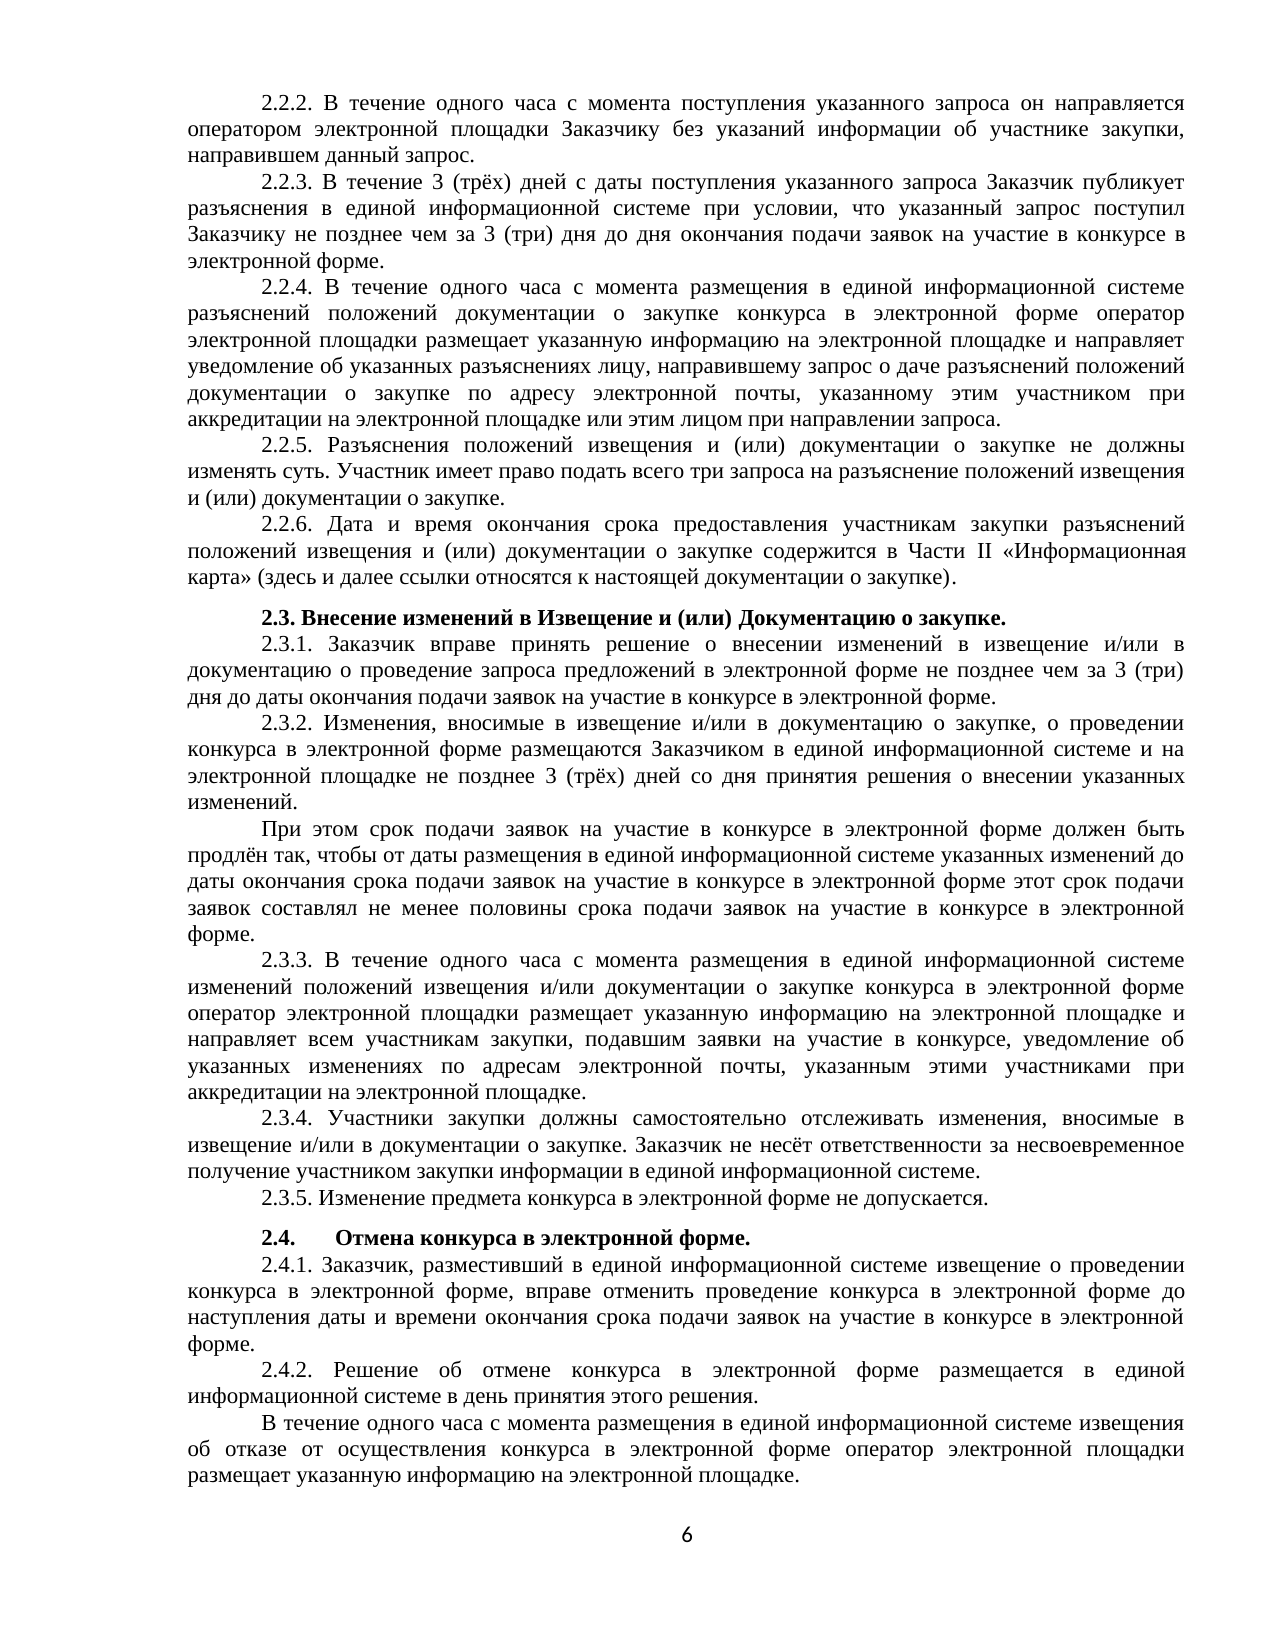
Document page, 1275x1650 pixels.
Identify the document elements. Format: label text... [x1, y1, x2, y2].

text В течение одного часа с момента размещения в единой информационной системе извещения об отказе от осуществления конкурса в электронной форме оператор электронной площадки размещает указанную информацию на электронной площадке. [187, 1409, 1186, 1488]
text 2.3.4. Участники закупки должны самостоятельно отслеживать изменения, вносимые в извещение и/или в документации о закупке. Заказчик не несёт ответственности за несвоевременное получение участником закупки информации в единой информационной системе. [187, 1104, 1186, 1183]
text 2.2.4. В течение одного часа с момента размещения в единой информационной системе разъяснений положений документации о закупке конкурса в электронной форме оператор электронной площадки размещает указанную информацию на электронной площадке и направляет уведомление об указанных разъяснениях лицу, направившему запрос о даче разъяснений положений документации о закупке по адресу электронной почты, указанному этим участником при аккредитации на электронной площадке или этим лицом при направлении запроса. [187, 273, 1186, 431]
text 2.2.5. Разъяснения положений извещения и (или) документации о закупке не должны изменять суть. Участник имеет право подать всего три запроса на разъяснение положений извещения и (или) документации о закупке. [187, 431, 1186, 510]
text 2.3.5. Изменение предмета конкурса в электронной форме не допускается. [187, 1183, 1186, 1210]
text 2.3.2. Изменения, вносимые в извещение и/или в документацию о закупке, о проведении конкурса в электронной форме размещаются Заказчиком в единой информационной системе и на электронной площадке не позднее 3 (трёх) дней со дня принятия решения о внесении указанных изменений. [187, 709, 1186, 814]
text 2.3.3. В течение одного часа с момента размещения в единой информационной системе изменений положений извещения и/или документации о закупке конкурса в электронной форме оператор электронной площадки размещает указанную информацию на электронной площадке и направляет всем участникам закупки, подавшим заявки на участие в конкурсе, уведомление об указанных изменениях по адресам электронной почты, указанным этими участниками при аккредитации на электронной площадке. [187, 946, 1186, 1104]
text 2.3.1. Заказчик вправе принять решение о внесении изменений в извещение и/или в документацию о проведение запроса предложений в электронной форме не позднее чем за 3 (три) дня до даты окончания подачи заявок на участие в конкурсе в электронной форме. [187, 630, 1186, 709]
text 2.2.3. В течение 3 (трёх) дней с даты поступления указанного запроса Заказчик публикует разъяснения в единой информационной системе при условии, что указанный запрос поступил Заказчику не позднее чем за 3 (три) дня до дня окончания подачи заявок на участие в конкурсе в электронной форме. [187, 168, 1186, 273]
text 2.3. Внесение изменений в Извещение и (или) Документацию о закупке. [187, 604, 1186, 630]
text 2.2.2. В течение одного часа с момента поступления указанного запроса он направляется оператором электронной площадки Заказчику без указаний информации об участнике закупки, направившем данный запрос. [187, 89, 1186, 168]
text При этом срок подачи заявок на участие в конкурсе в электронной форме должен быть продлён так, чтобы от даты размещения в единой информационной системе указанных изменений до даты окончания срока подачи заявок на участие в конкурсе в электронной форме этот срок подачи заявок составлял не менее половины срока подачи заявок на участие в конкурсе в электронной форме. [187, 814, 1186, 946]
text 2.2.6. Дата и время окончания срока предоставления участникам закупки разъяснений положений извещения и (или) документации о закупке содержится в Части II «Информационная карта» (здесь и далее ссылки относятся к настоящей документации о закупке). [187, 510, 1186, 589]
text 2.4. Отмена конкурса в электронной форме. [187, 1224, 1186, 1251]
text 2.4.2. Решение об отмене конкурса в электронной форме размещается в единой информационной системе в день принятия этого решения. [187, 1356, 1186, 1409]
text 2.4.1. Заказчик, разместивший в единой информационной системе извещение о проведении конкурса в электронной форме, вправе отменить проведение конкурса в электронной форме до наступления даты и времени окончания срока подачи заявок на участие в конкурсе в электронной форме. [187, 1251, 1186, 1356]
